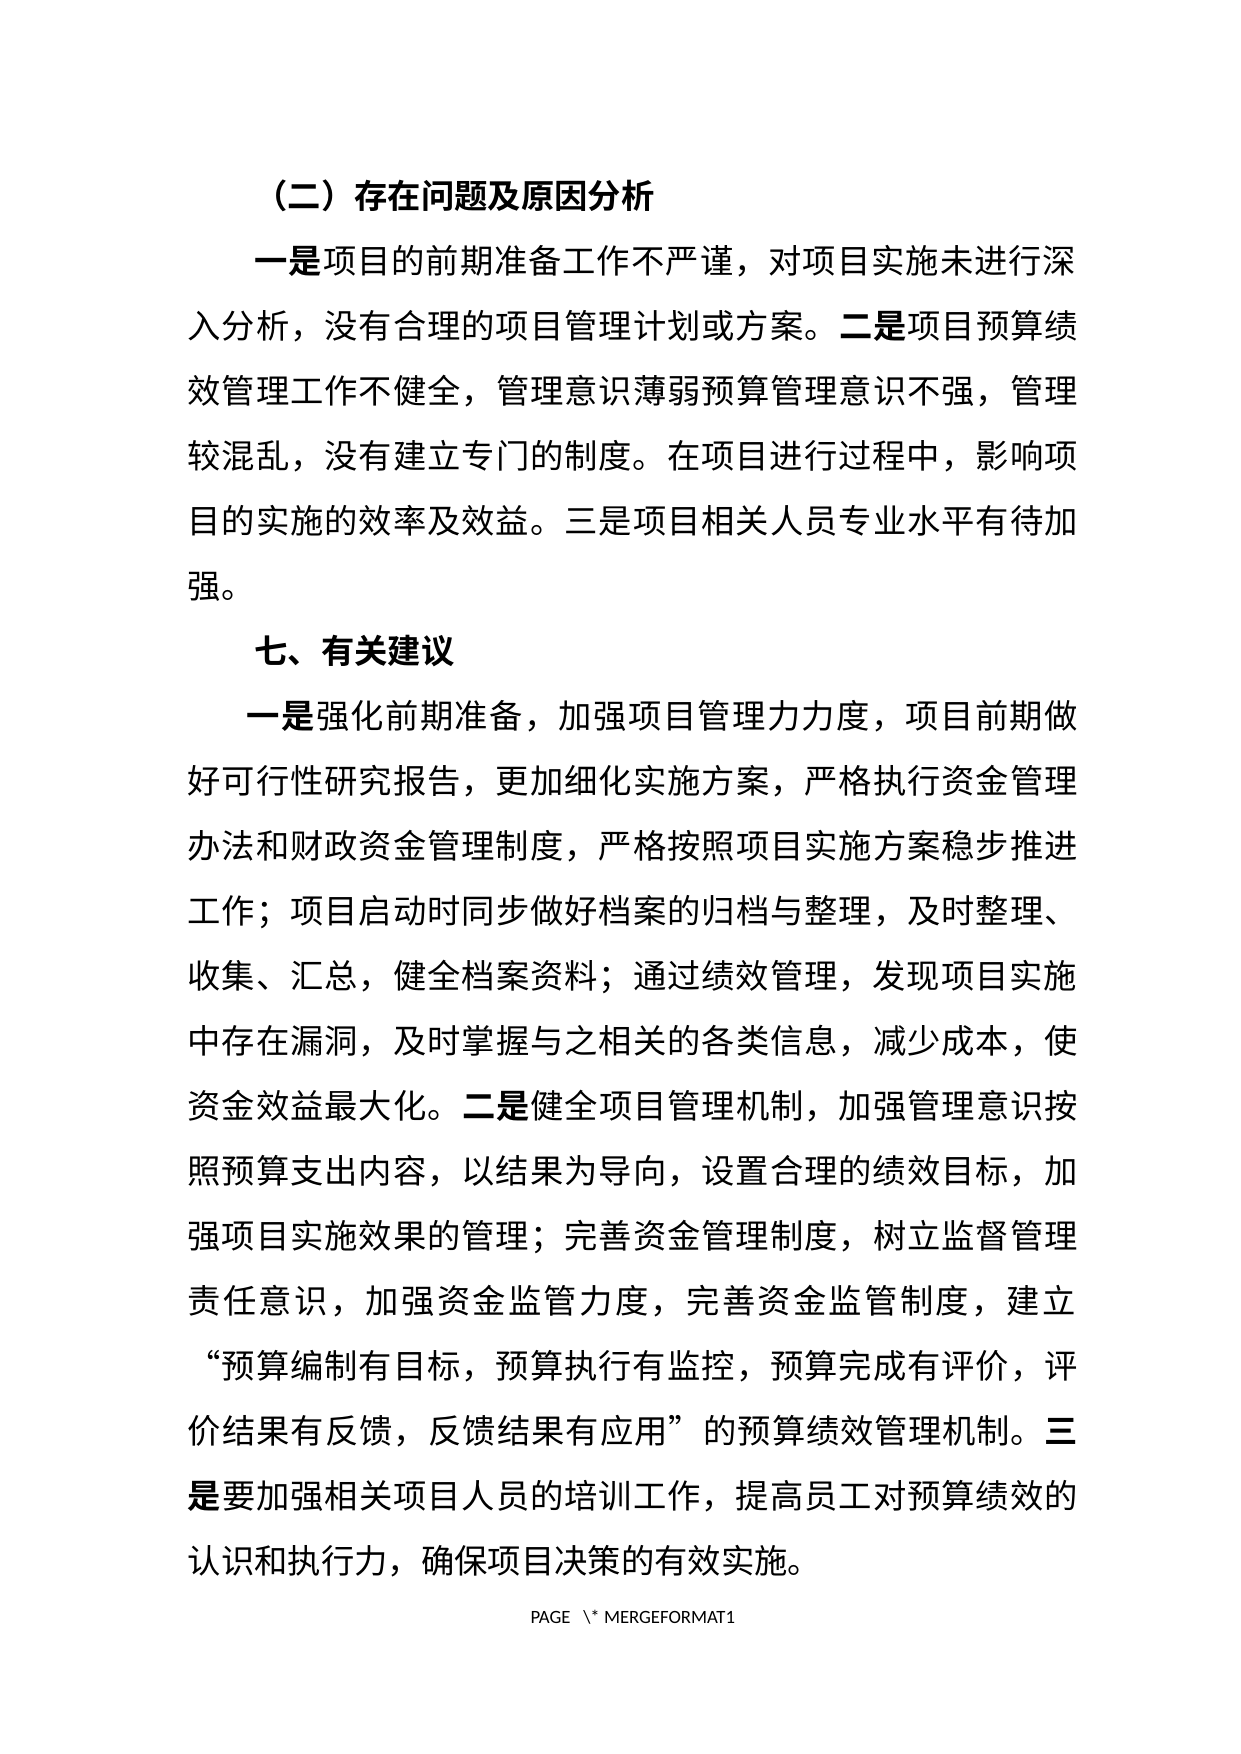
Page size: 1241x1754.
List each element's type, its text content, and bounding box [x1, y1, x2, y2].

text 一是项目的前期准备工作不严谨，对项目实施未进行深入分析，没有合理的项目管理计划或方案。二是项目预算绩效管理工作不健全，管理意识薄弱预算管理意识不强，管理较混乱，没有建立专门的制度。在项目进行过程中，影响项目的实施的效率及效益。三是项目相关人员专业水平有待加强。 [187, 227, 1078, 617]
subtitle 七、有关建议 [187, 617, 1078, 682]
text 一是强化前期准备，加强项目管理力力度，项目前期做好可行性研究报告，更加细化实施方案，严格执行资金管理办法和财政资金管理制度，严格按照项目实施方案稳步推进工作；项目启动时同步做好档案的归档与整理，及时整理、收集、汇总，健全档案资料；通过绩效管理，发现项目实施中存在漏洞，及时掌握与之相关的各类信息，减少成本，使资金效益最大化。二是健全项目管理机制，加强管理意识按照预算支出内容，以结果为导向，设置合理的绩效目标，加强项目实施效果的管理；完善资金管理制度，树立监督管理责任意识，加强资金监管力度，完善资金监管制度，建立“预算编制有目标，预算执行有监控，预算完成有评价，评价结果有反馈，反馈结果有应用”的预算绩效管理机制。三是要加强相关项目人员的培训工作，提高员工对预算绩效的认识和执行力，确保项目决策的有效实施。 [187, 682, 1078, 1592]
text （二）存在问题及原因分析 [187, 162, 1078, 227]
